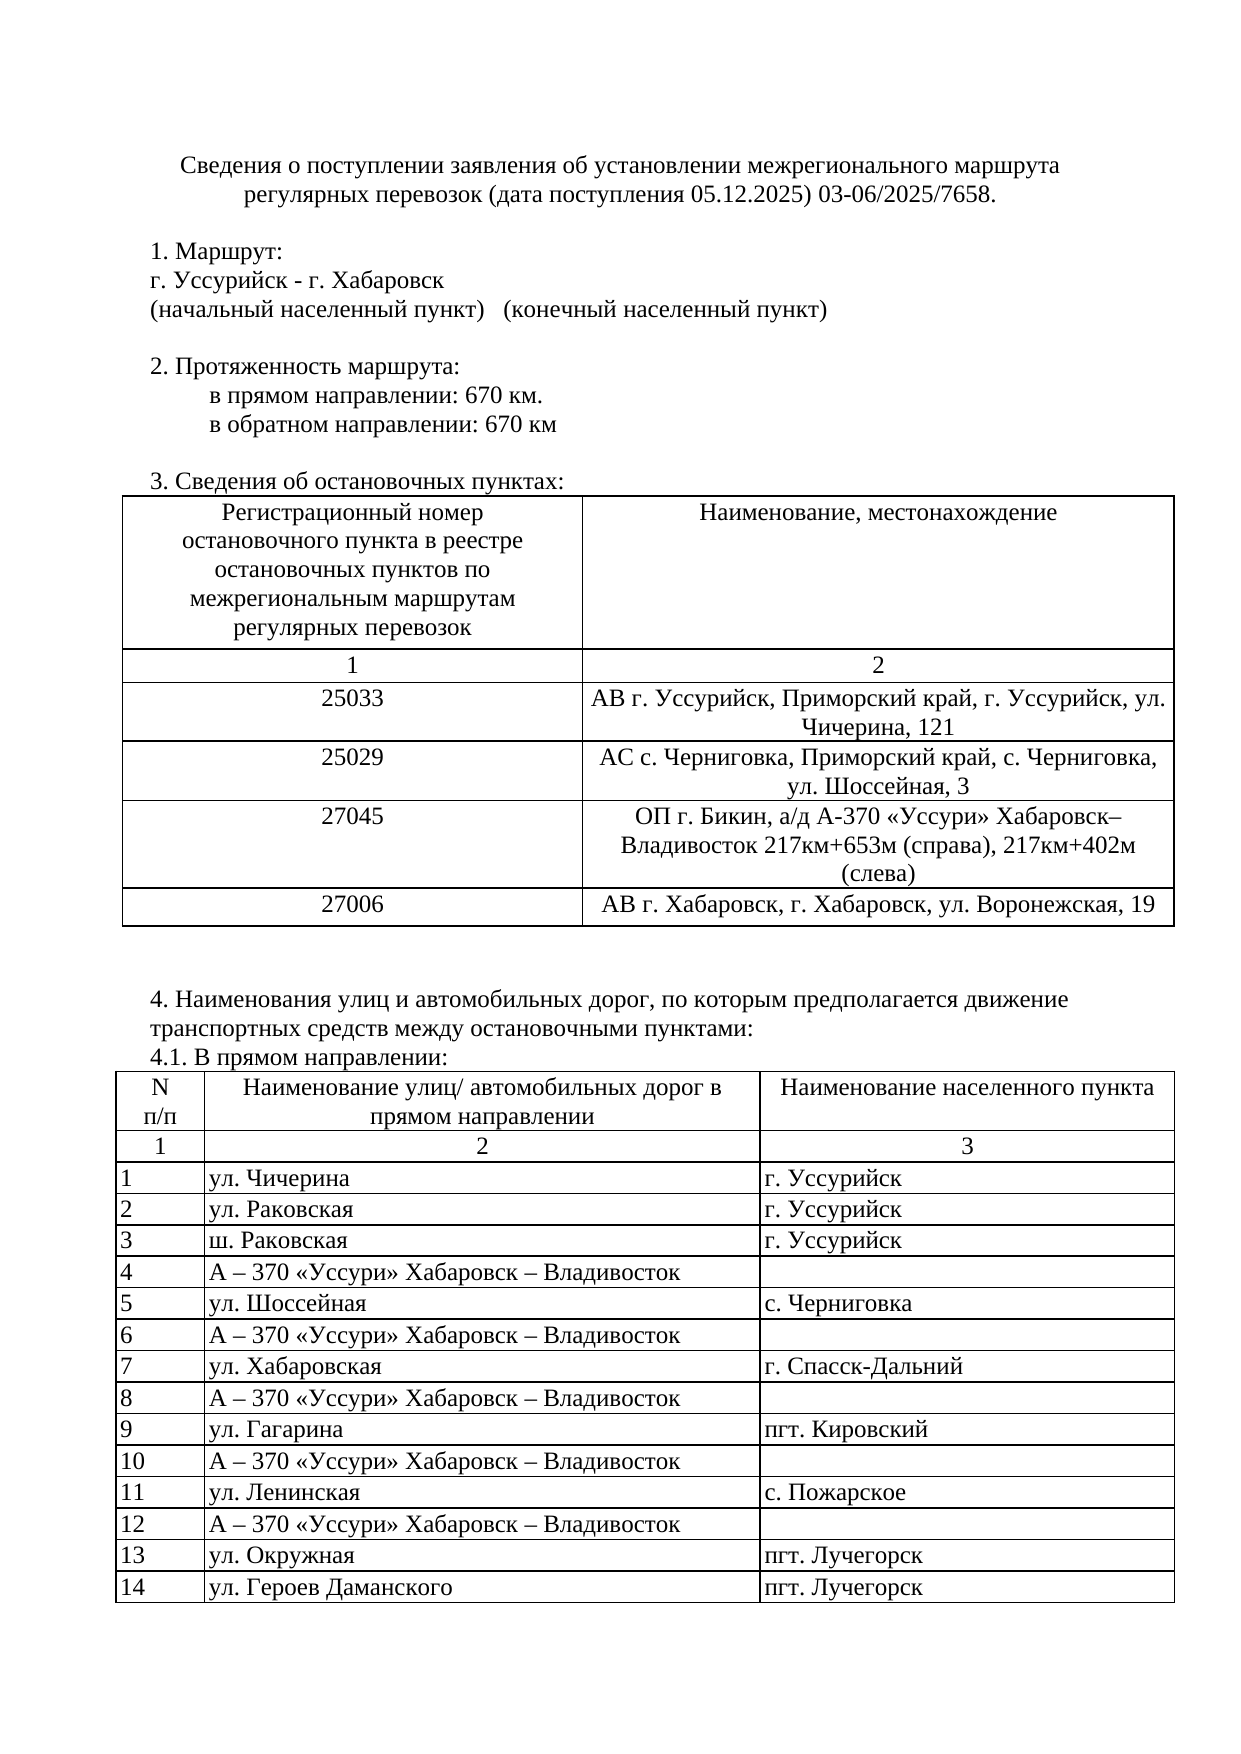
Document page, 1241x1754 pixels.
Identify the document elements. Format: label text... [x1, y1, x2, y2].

table_cell 11 [117, 1477, 204, 1507]
table_cell 27006 [123, 889, 582, 925]
table_cell [761, 1257, 1174, 1287]
table_cell 14 [117, 1572, 204, 1601]
table_cell АВ г. Уссурийск, Приморский край, г. Уссурийск, ул. Чичерина, 121 [583, 683, 1173, 740]
table_cell [761, 1320, 1174, 1350]
table_cell 27045 [123, 801, 582, 887]
text 1. Маршрут: [150, 236, 1090, 265]
table_cell ул. Окружная [205, 1540, 759, 1570]
table_cell ул. Гагарина [205, 1414, 759, 1444]
table_cell ОП г. Бикин, а/д А-370 «Уссури» Хабаровск– Владивосток 217км+653м (справа), 217км+402м (слева) [583, 801, 1173, 887]
table_cell с. Черниговка [761, 1288, 1174, 1318]
table_cell А – 370 «Уссури» Хабаровск – Владивосток [205, 1383, 759, 1413]
table_cell 25029 [123, 742, 582, 799]
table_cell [205, 1446, 759, 1476]
table_cell ул. Хабаровская [205, 1351, 759, 1381]
table_cell пгт. Лучегорск [761, 1540, 1174, 1570]
table_cell 1 [123, 650, 582, 681]
table_cell 1 [117, 1163, 204, 1192]
table_cell [761, 1509, 1174, 1538]
table_cell 3 [761, 1131, 1174, 1161]
table_header Наименование, местонахождение [583, 497, 1173, 648]
table_cell 12 [117, 1509, 204, 1538]
table_cell 25033 [123, 683, 582, 740]
table_cell ш. Раковская [205, 1226, 759, 1255]
table_cell г. Уссурийск [761, 1194, 1174, 1224]
table_cell [761, 1383, 1174, 1413]
table_cell АВ г. Хабаровск, г. Хабаровск, ул. Воронежская, 19 [583, 889, 1173, 925]
table_header N п/п [117, 1072, 204, 1129]
table_cell пгт. Лучегорск [761, 1572, 1174, 1601]
table_cell г. Спасск-Дальний [761, 1351, 1174, 1381]
table_cell 6 [117, 1320, 204, 1350]
table_cell 9 [117, 1414, 204, 1444]
table_cell А – 370 «Уссури» Хабаровск – Владивосток [205, 1320, 759, 1350]
text г. Уссурийск - г. Хабаровск [150, 265, 1090, 294]
table_cell АС с. Черниговка, Приморский край, с. Черниговка, ул. Шоссейная, 3 [583, 742, 1173, 799]
table_cell г. Уссурийск [761, 1163, 1174, 1192]
table_cell 5 [117, 1288, 204, 1318]
table_cell 10 [117, 1446, 204, 1476]
table_cell 3 [117, 1226, 204, 1255]
table_cell 4 [117, 1257, 204, 1287]
text 3. Сведения об остановочных пунктах: [150, 466, 1090, 495]
table_header Регистрационный номер остановочного пункта в реестре остановочных пунктов по межрегиональным маршрутам регулярных перевозок [123, 497, 582, 648]
text 4. Наименования улиц и автомобильных дорог, по которым предполагается движение транспортных средств между остановочными пунктами: [150, 984, 1090, 1042]
text в прямом направлении: 670 км. [150, 380, 1090, 409]
text 2. Протяженность маршрута: [150, 351, 1090, 380]
table_cell 2 [583, 650, 1173, 681]
table_cell А – 370 «Уссури» Хабаровск – Владивосток [205, 1257, 759, 1287]
text Сведения о поступлении заявления об установлении межрегионального маршрута регулярных перевозок (дата поступления 05.12.2025) 03-06/2025/7658. [150, 150, 1090, 207]
table_cell 1 [117, 1131, 204, 1161]
table_cell г. Уссурийск [761, 1226, 1174, 1255]
text 4.1. В прямом направлении: [150, 1042, 1090, 1071]
table_cell 13 [117, 1540, 204, 1570]
table_cell ул. Раковская [205, 1194, 759, 1224]
table_cell ул. Ленинская [205, 1477, 759, 1507]
table_cell ул. Героев Даманского [205, 1572, 759, 1601]
table_cell ул. Чичерина [205, 1163, 759, 1192]
table_cell 7 [117, 1351, 204, 1381]
text (начальный населенный пункт) (конечный населенный пункт) [150, 294, 1090, 322]
table_cell 8 [117, 1383, 204, 1413]
table_cell 2 [205, 1131, 759, 1161]
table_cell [205, 1509, 759, 1538]
table_cell пгт. Кировский [761, 1414, 1174, 1444]
table_header Наименование населенного пункта [761, 1072, 1174, 1129]
text в обратном направлении: 670 км [150, 409, 1090, 437]
table_header Наименование улиц/ автомобильных дорог в прямом направлении [205, 1072, 759, 1129]
table_cell [761, 1446, 1174, 1476]
table_cell ул. Шоссейная [205, 1288, 759, 1318]
table_cell 2 [117, 1194, 204, 1224]
table_cell с. Пожарское [761, 1477, 1174, 1507]
